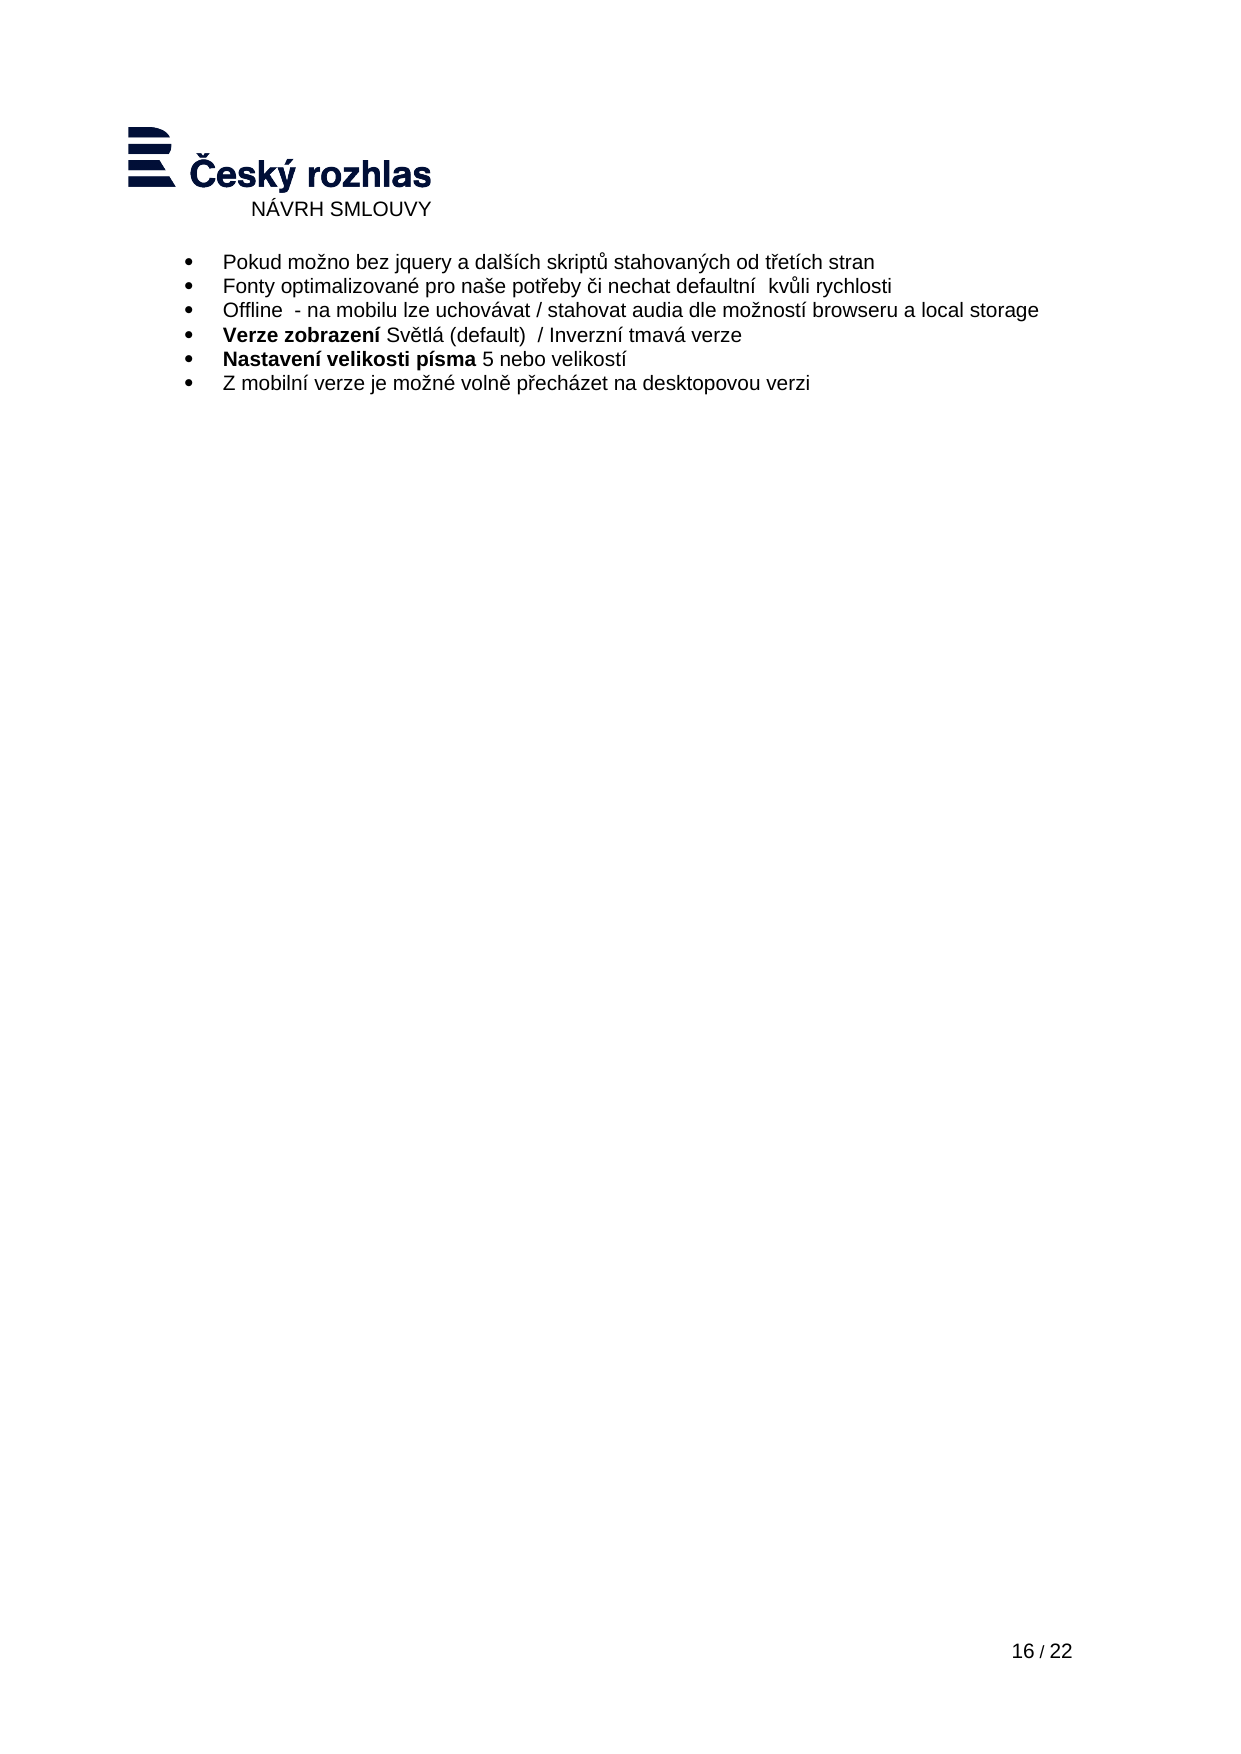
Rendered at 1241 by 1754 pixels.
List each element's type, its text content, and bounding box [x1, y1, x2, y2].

list Nastavení velikosti písma 5 nebo velikostí [185, 346, 1093, 371]
list Fonty optimalizované pro naše potřeby či nechat defaultní kvůli rychlosti [185, 274, 1093, 298]
picture [128, 127, 431, 193]
list Verze zobrazení Světlá (default) / Inverzní tmavá verze [185, 322, 1093, 346]
list Pokud možno bez jquery a dalších skriptů stahovaných od třetích stran [185, 250, 1093, 274]
list Z mobilní verze je možné volně přecházet na desktopovou verzi [185, 371, 1093, 394]
list Offline - na mobilu lze uchovávat / stahovat audia dle možností browseru a local storage [185, 298, 1093, 322]
